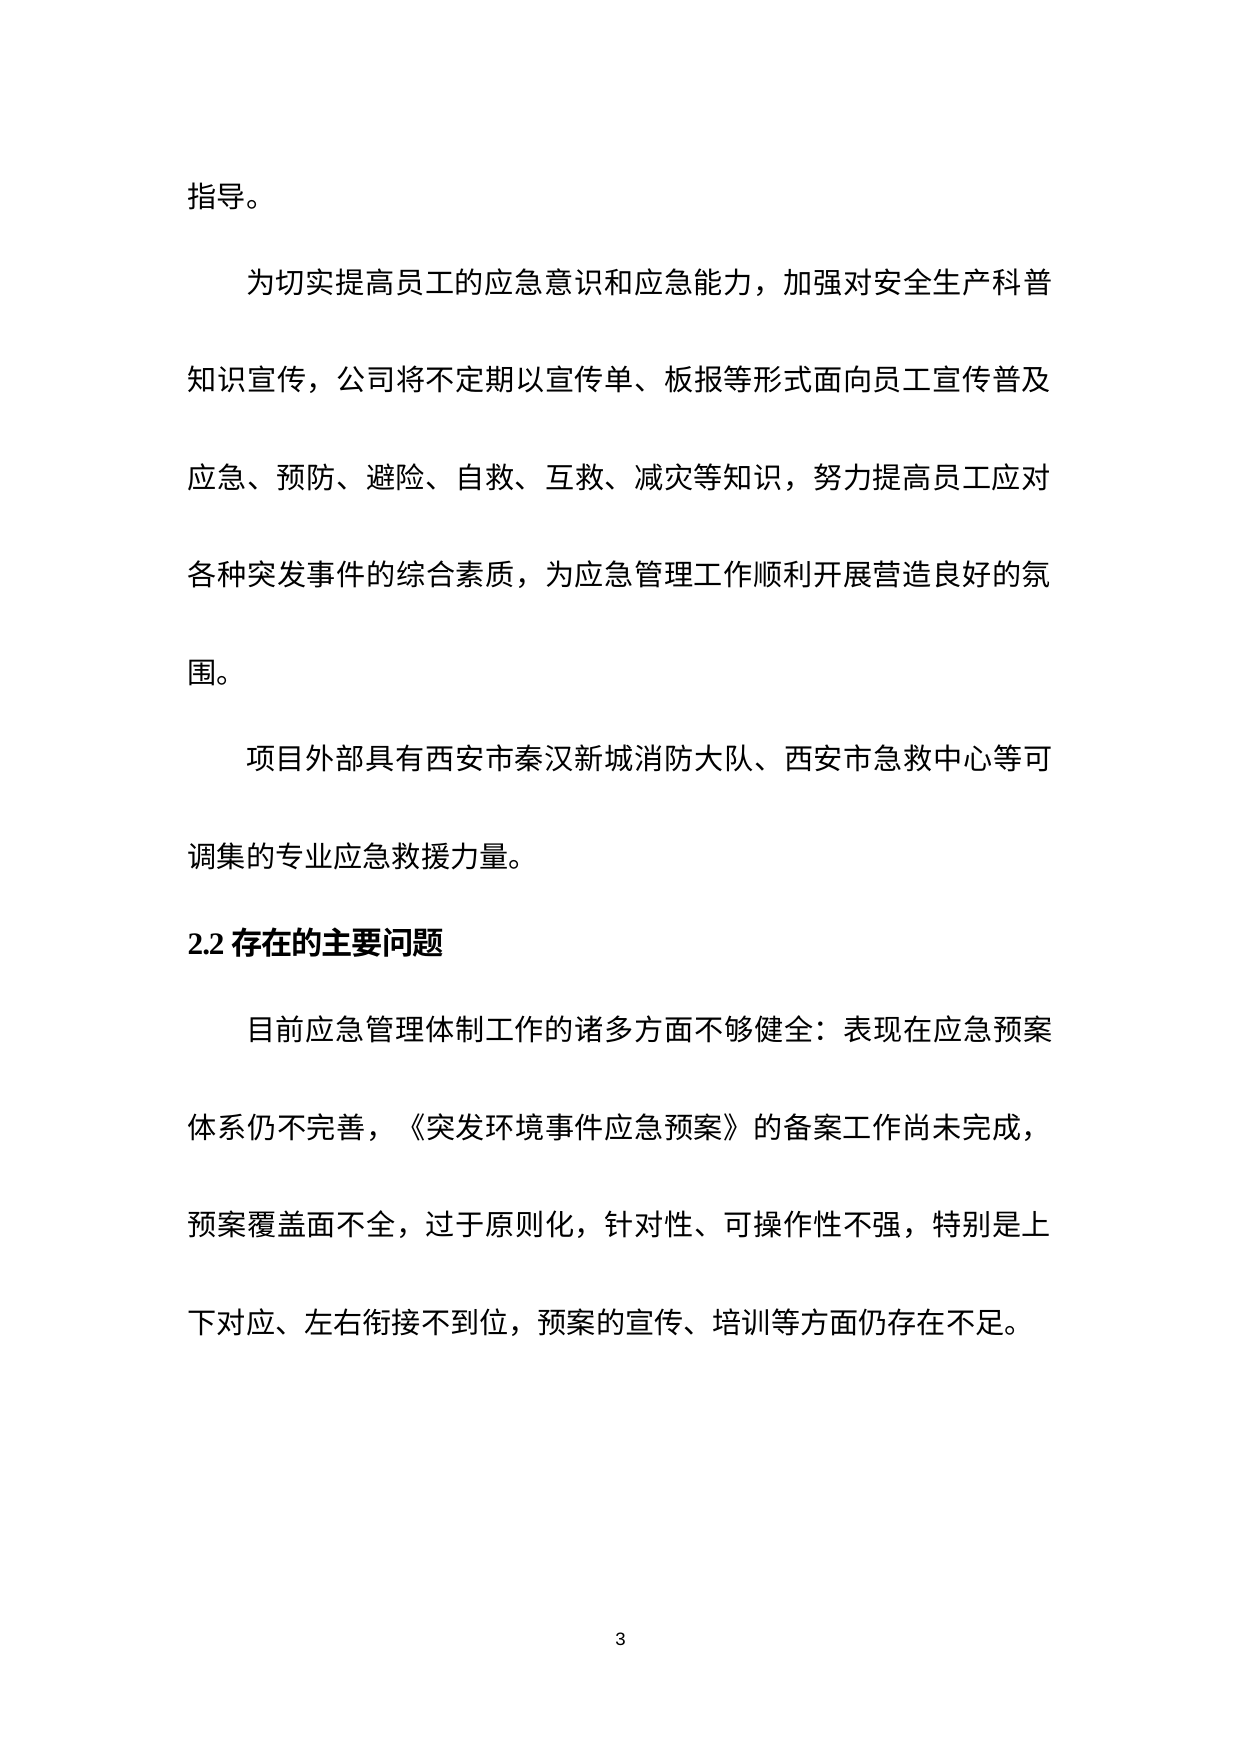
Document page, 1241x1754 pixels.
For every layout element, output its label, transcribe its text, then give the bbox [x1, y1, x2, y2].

text 为切实提高员工的应急意识和应急能力，加强对安全生产科普知识宣传，公司将不定期以宣传单、板报等形式面向员工宣传普及应急、预防、避险、自救、互救、减灾等知识，努力提高员工应对各种突发事件的综合素质，为应急管理工作顺利开展营造良好的氛围。 [187, 248, 1053, 703]
subtitle 2.2存在的主要问题 [187, 908, 1053, 973]
text 目前应急管理体制工作的诸多方面不够健全：表现在应急预案体系仍不完善，《突发环境事件应急预案》的备案工作尚未完成，预案覆盖面不全，过于原则化，针对性、可操作性不强，特别是上下对应、左右衔接不到位，预案的宣传、培训等方面仍存在不足。 [187, 996, 1053, 1353]
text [187, 162, 1053, 227]
text 项目外部具有西安市秦汉新城消防大队、西安市急救中心等可调集的专业应急救援力量。 [187, 724, 1053, 887]
